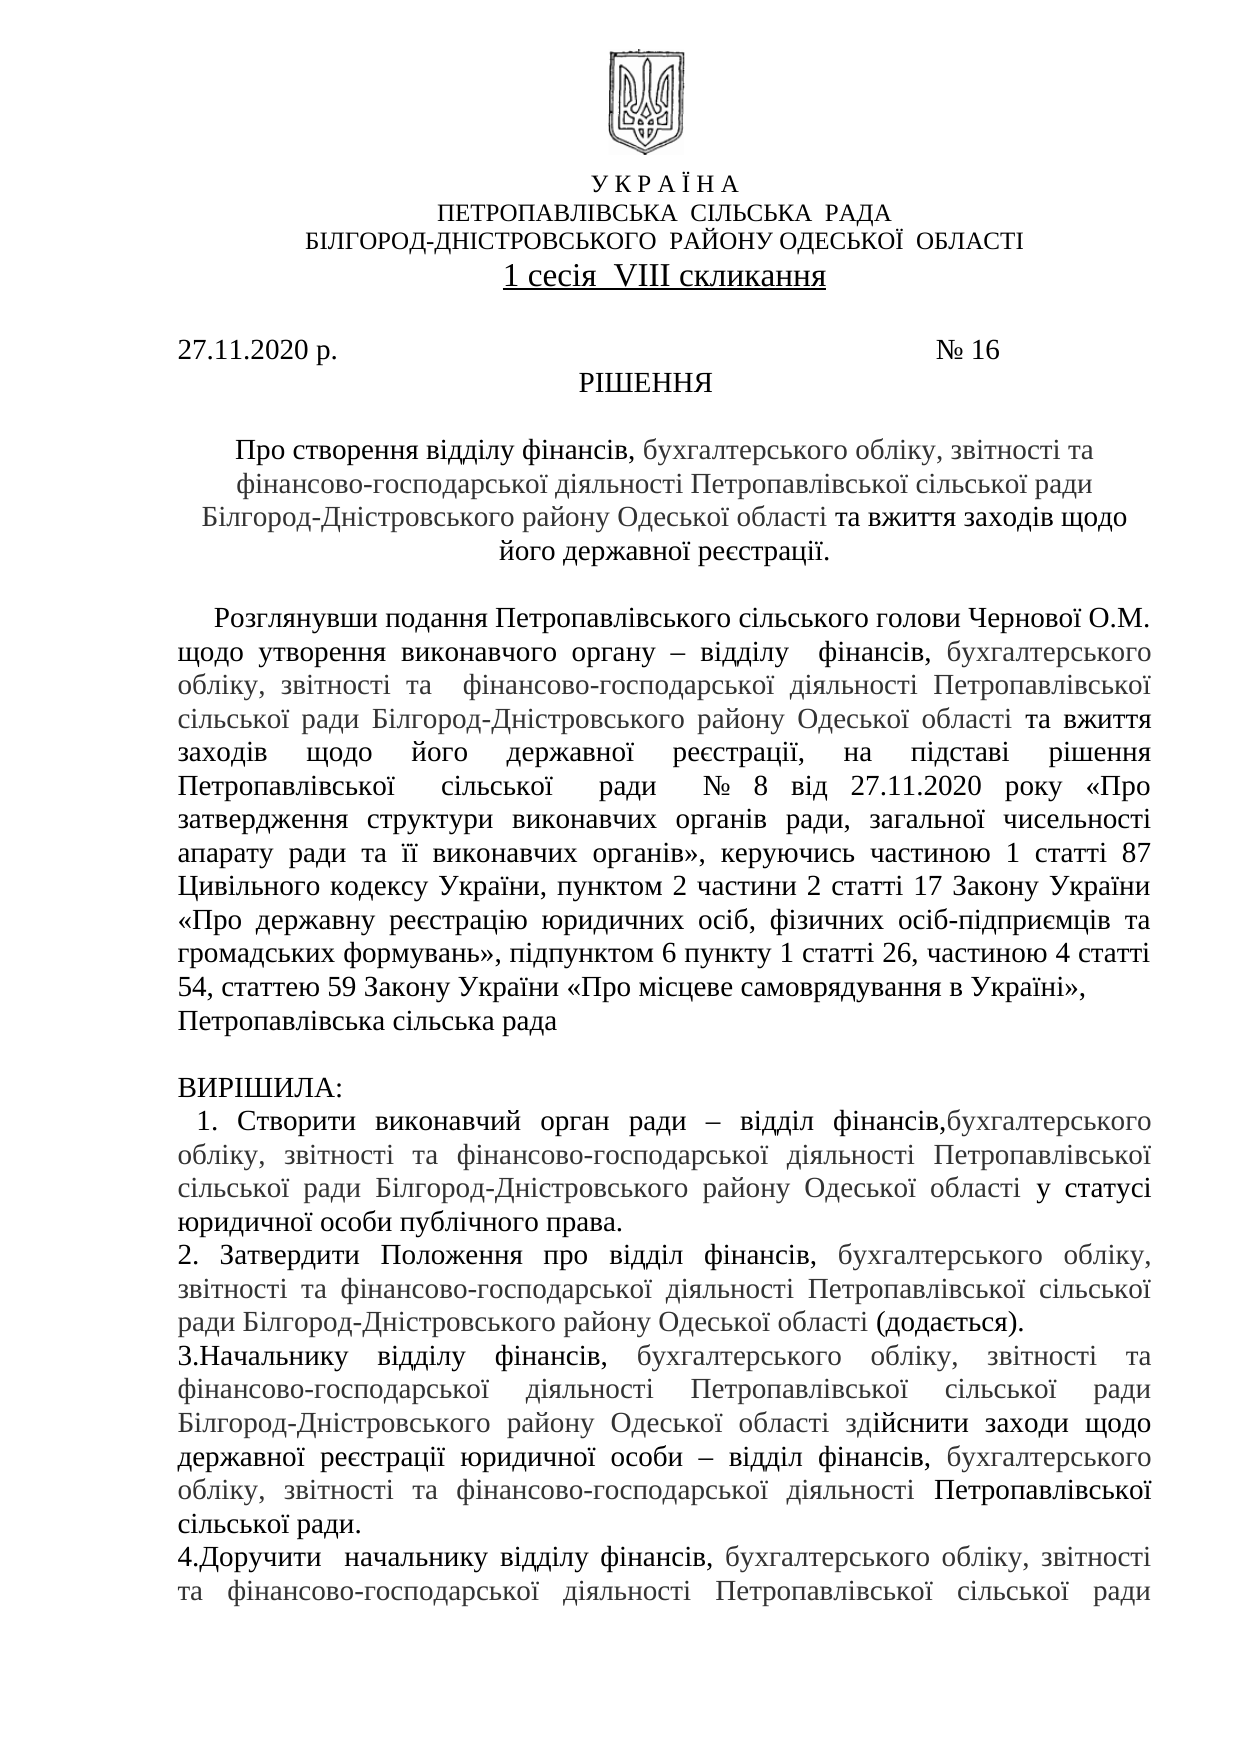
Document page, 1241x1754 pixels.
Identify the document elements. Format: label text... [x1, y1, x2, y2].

text ПЕТРОПАВЛІВСЬКА СІЛЬСЬКА РАДА [177, 198, 1152, 226]
text 1 сесія VІІІ скликання [177, 255, 1152, 293]
text Розглянувши подання Петропавлівського сільського голови Чернової О.М. щодо утворення виконавчого органу – відділу фінансів, бухгалтерського обліку, звітності та фінансово-господарської діяльності Петропавлівської сільської ради Білгород-Дністровського району Одеської області та вжиття заходів щодо його державної реєстрації, на підставі рішення Петропавлівської сільської ради № 8 від 27.11.2020 року «Про затвердження структури виконавчих органів ради, загальної чисельності апарату ради та її виконавчих органів», керуючись частиною 1 статті 87 Цивільного кодексу України, пунктом 2 частини 2 статті 17 Закону України «Про державну реєстрацію юридичних осіб, фізичних осіб-підприємців та громадських формувань», підпунктом 6 пункту 1 статті 26, частиною 4 статті 54, статтею 59 Закону України «Про місцеве самоврядування в Україні», [177, 600, 1152, 1003]
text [177, 1539, 1152, 1606]
text РІШЕННЯ [177, 365, 1152, 399]
text У К Р А Ї Н А [177, 169, 1152, 198]
text 1. Створити виконавчий орган ради – відділ фінансів,бухгалтерського обліку, звітності та фінансово-господарської діяльності Петропавлівської сільської ради Білгород-Дністровського району Одеської області у статусі юридичної особи публічного права. [177, 1103, 1152, 1237]
text 3.Начальнику відділу фінансів, бухгалтерського обліку, звітності та фінансово-господарської діяльності Петропавлівської сільської ради Білгород-Дністровського району Одеської області здійснити заходи щодо державної реєстрації юридичної особи – відділ фінансів, бухгалтерського обліку, звітності та фінансово-господарської діяльності Петропавлівської сільської ради. [177, 1338, 1152, 1539]
text 27.11.2020 р. № 16 [177, 332, 1152, 365]
text БІЛГОРОД-ДНІСТРОВСЬКОГО РАЙОНУ ОДЕСЬКОЇ ОБЛАСТІ [177, 226, 1152, 255]
text Про створення відділу фінансів, бухгалтерського обліку, звітності та фінансово-господарської діяльності Петропавлівської сільської ради Білгород-Дністровського району Одеської області та вжиття заходів щодо його державної реєстрації. [177, 432, 1152, 567]
text Петропавлівська сільська рада [177, 1003, 1152, 1036]
text 2. Затвердити Положення про відділ фінансів, бухгалтерського обліку, звітності та фінансово-господарської діяльності Петропавлівської сільської ради Білгород-Дністровського району Одеської області (додається). [177, 1237, 1152, 1338]
text ВИРІШИЛА: [177, 1070, 1152, 1103]
